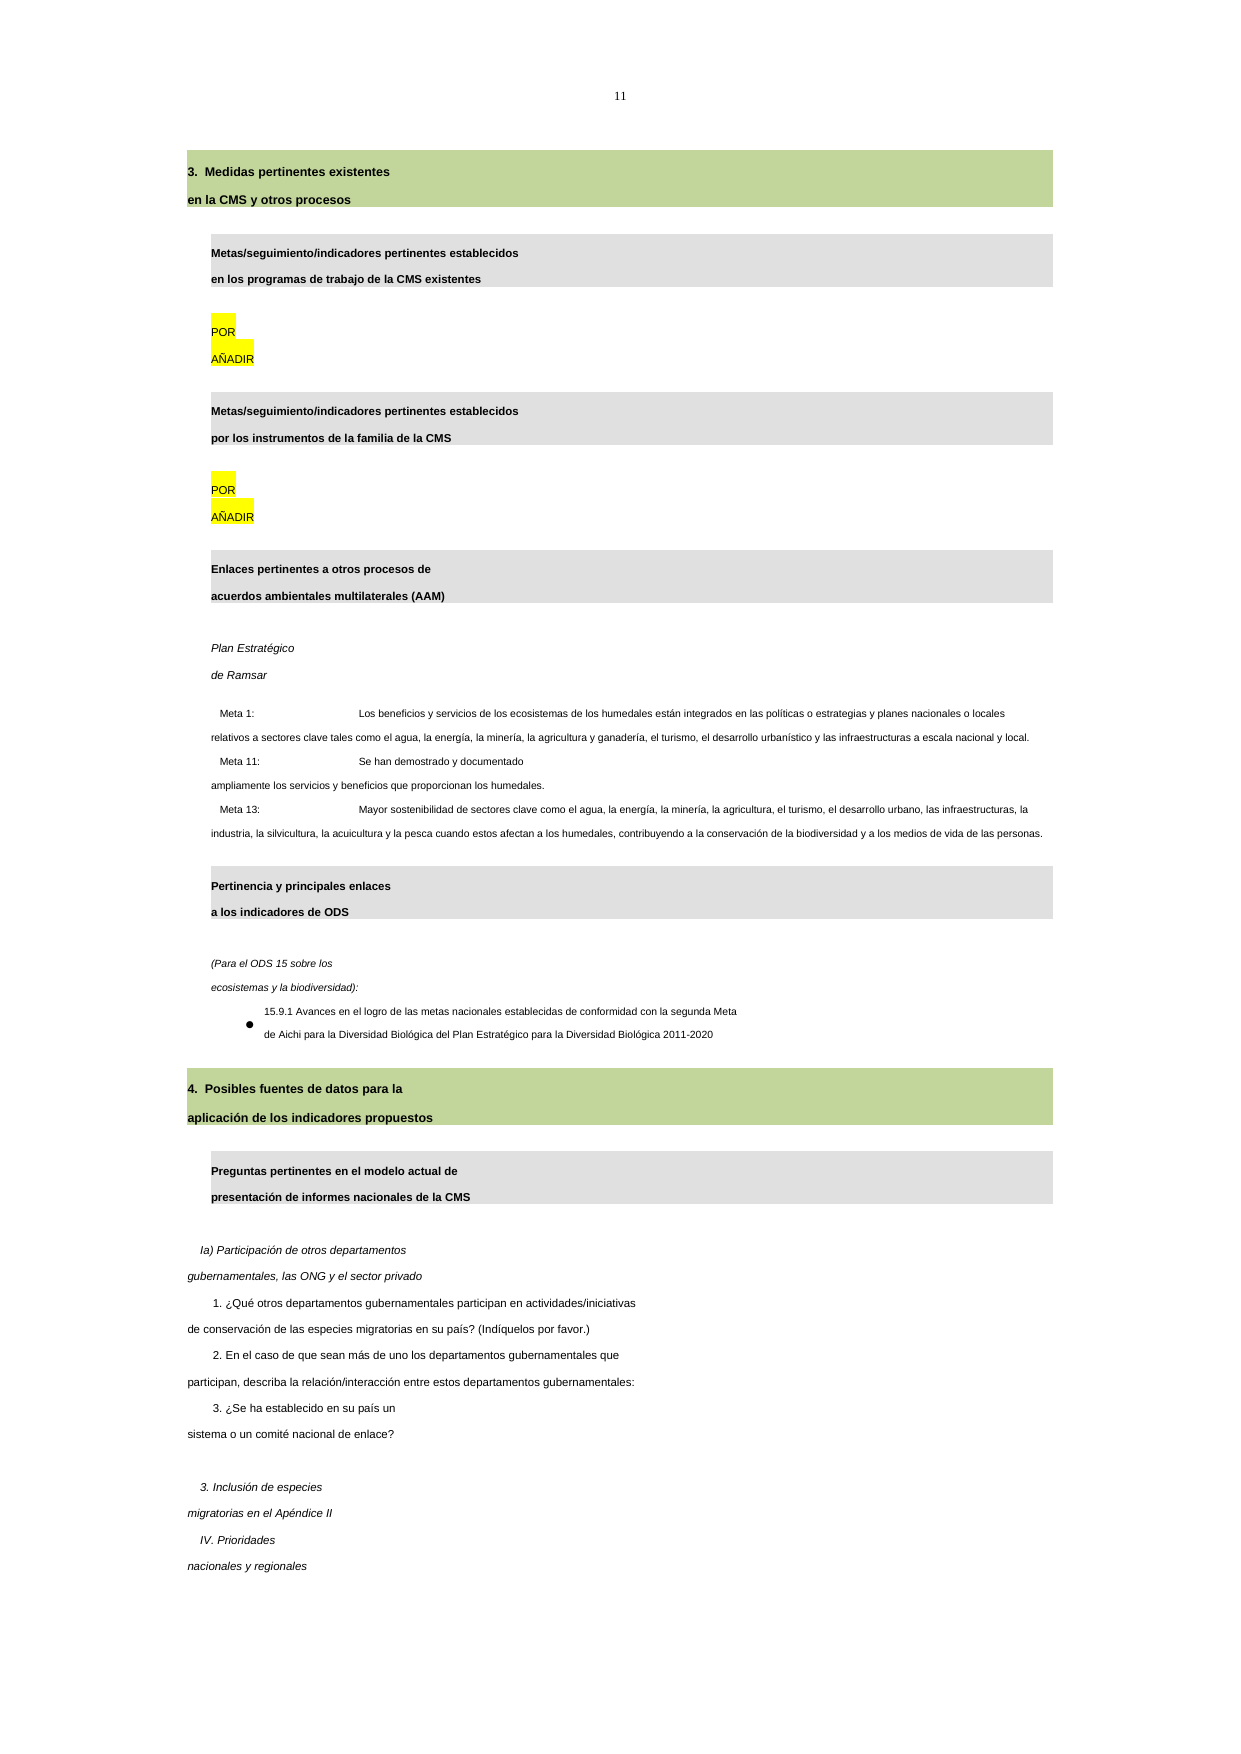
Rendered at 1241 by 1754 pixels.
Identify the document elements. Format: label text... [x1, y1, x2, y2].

text Preguntas pertinentes en el modelo actual de presentación de informes nacionales de la CMS [211, 1151, 1053, 1204]
text 4. Posibles fuentes de datos para la aplicación de los indicadores propuestos [187, 1068, 1053, 1125]
text (Para el ODS 15 sobre los ecosistemas y la biodiversidad): [211, 945, 1053, 993]
text POR AÑADIR [236, 313, 1053, 366]
text 3. Medidas pertinentes existentes en la CMS y otros procesos [187, 150, 1053, 207]
text Meta 11: Se han demostrado y documentado ampliamente los servicios y beneficios que proporcionan los humedales. [211, 744, 1053, 792]
text Metas/seguimiento/indicadores pertinentes establecidos en los programas de trabajo de la CMS existentes [211, 234, 1053, 287]
text Pertinencia y principales enlaces a los indicadores de ODS [211, 866, 1053, 919]
text Enlaces pertinentes a otros procesos de acuerdos ambientales multilaterales (AAM) [211, 550, 1053, 603]
text POR AÑADIR [211, 471, 1053, 524]
text 3. ¿Se ha establecido en su país un sistema o un comité nacional de enlace? [187, 1389, 1053, 1441]
text 1. ¿Qué otros departamentos gubernamentales participan en actividades/iniciativas de conservación de las especies migratorias en su país? (Indíquelos por favor.) [187, 1283, 1053, 1336]
text Meta 13: Mayor sostenibilidad de sectores clave como el agua, la energía, la minería, la agricultura, el turismo, el desarrollo urbano, las infraestructuras, la industria, la silvicultura, la acuicultura y la pesca cuando estos afectan a los humedales, contribuyendo a la conservación de la biodiversidad y a los medios de vida de las personas. [211, 792, 1053, 840]
text IV. Prioridades nacionales y regionales [187, 1520, 1053, 1573]
text 3. Inclusión de especies migratorias en el Apéndice II [187, 1468, 1053, 1520]
text Plan Estratégico de Ramsar [211, 629, 1053, 682]
text Ia) Participación de otros departamentos gubernamentales, las ONG y el sector privado [187, 1231, 1053, 1283]
text Metas/seguimiento/indicadores pertinentes establecidos por los instrumentos de la familia de la CMS [211, 392, 1053, 445]
list 15.9.1 Avances en el logro de las metas nacionales establecidas de conformidad con la segunda Meta de Aichi para la Diversidad Biológica del Plan Estratégico para la Diversidad Biológica 2011-2020 [246, 993, 1053, 1041]
text 2. En el caso de que sean más de uno los departamentos gubernamentales que participan, describa la relación/interacción entre estos departamentos gubernamentales: [187, 1336, 1053, 1389]
text Meta 1: Los beneficios y servicios de los ecosistemas de los humedales están integrados en las políticas o estrategias y planes nacionales o locales relativos a sectores clave tales como el agua, la energía, la minería, la agricultura y ganadería, el turismo, el desarrollo urbanístico y las infraestructuras a escala nacional y local. [211, 696, 1053, 744]
